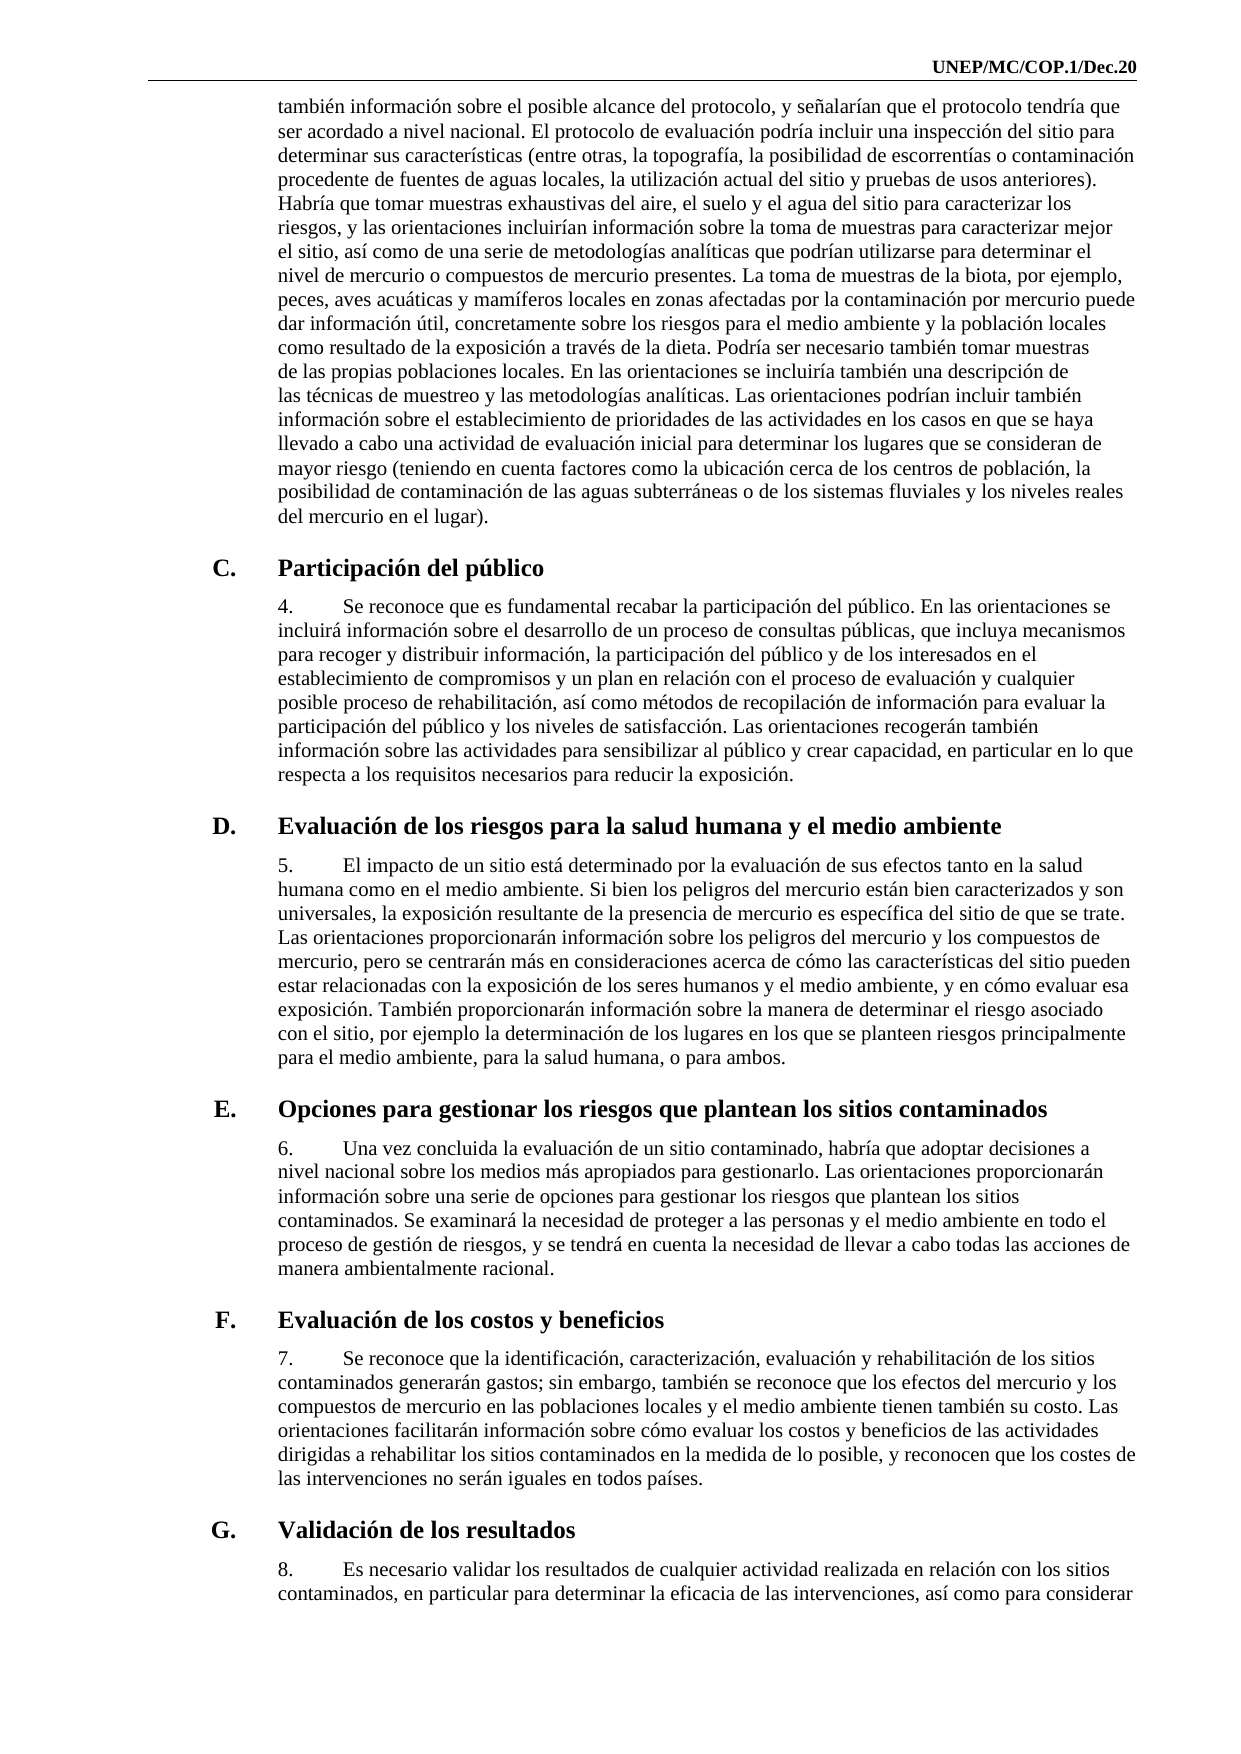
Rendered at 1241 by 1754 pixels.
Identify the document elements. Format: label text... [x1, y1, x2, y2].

text E. Opciones para gestionar los riesgos que plantean los sitios contaminados [148, 1094, 1107, 1123]
text 7. Se reconoce que la identificación, caracterización, evaluación y rehabilitación de los sitios contaminados generarán gastos; sin embargo, también se reconoce que los efectos del mercurio y los compuestos de mercurio en las poblaciones locales y el medio ambiente tienen también su costo. Las orientaciones facilitarán información sobre cómo evaluar los costos y beneficios de las actividades dirigidas a rehabilitar los sitios contaminados en la medida de lo posible, y reconocen que los costes de las intervenciones no serán iguales en todos países. [278, 1346, 1137, 1490]
text D. Evaluación de los riesgos para la salud humana y el medio ambiente [148, 811, 1107, 840]
text G. Validación de los resultados [148, 1515, 1107, 1544]
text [278, 94, 1137, 528]
text C. Participación del público [148, 553, 1107, 581]
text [278, 1557, 1137, 1605]
text F. Evaluación de los costos y beneficios [148, 1305, 1107, 1333]
text 6. Una vez concluida la evaluación de un sitio contaminado, habría que adoptar decisiones a nivel nacional sobre los medios más apropiados para gestionarlo. Las orientaciones proporcionarán información sobre una serie de opciones para gestionar los riesgos que plantean los sitios contaminados. Se examinará la necesidad de proteger a las personas y el medio ambiente en todo el proceso de gestión de riesgos, y se tendrá en cuenta la necesidad de llevar a cabo todas las acciones de manera ambientalmente racional. [278, 1135, 1137, 1280]
text 4. Se reconoce que es fundamental recabar la participación del público. En las orientaciones se incluirá información sobre el desarrollo de un proceso de consultas públicas, que incluya mecanismos para recoger y distribuir información, la participación del público y de los interesados en el establecimiento de compromisos y un plan en relación con el proceso de evaluación y cualquier posible proceso de rehabilitación, así como métodos de recopilación de información para evaluar la participación del público y los niveles de satisfacción. Las orientaciones recogerán también información sobre las actividades para sensibilizar al público y crear capacidad, en particular en lo que respecta a los requisitos necesarios para reducir la exposición. [278, 594, 1137, 786]
text 5. El impacto de un sitio está determinado por la evaluación de sus efectos tanto en la salud humana como en el medio ambiente. Si bien los peligros del mercurio están bien caracterizados y son universales, la exposición resultante de la presencia de mercurio es específica del sitio de que se trate. Las orientaciones proporcionarán información sobre los peligros del mercurio y los compuestos de mercurio, pero se centrarán más en consideraciones acerca de cómo las características del sitio pueden estar relacionadas con la exposición de los seres humanos y el medio ambiente, y en cómo evaluar esa exposición. También proporcionarán información sobre la manera de determinar el riesgo asociado con el sitio, por ejemplo la determinación de los lugares en los que se planteen riesgos principalmente para el medio ambiente, para la salud humana, o para ambos. [278, 853, 1137, 1069]
